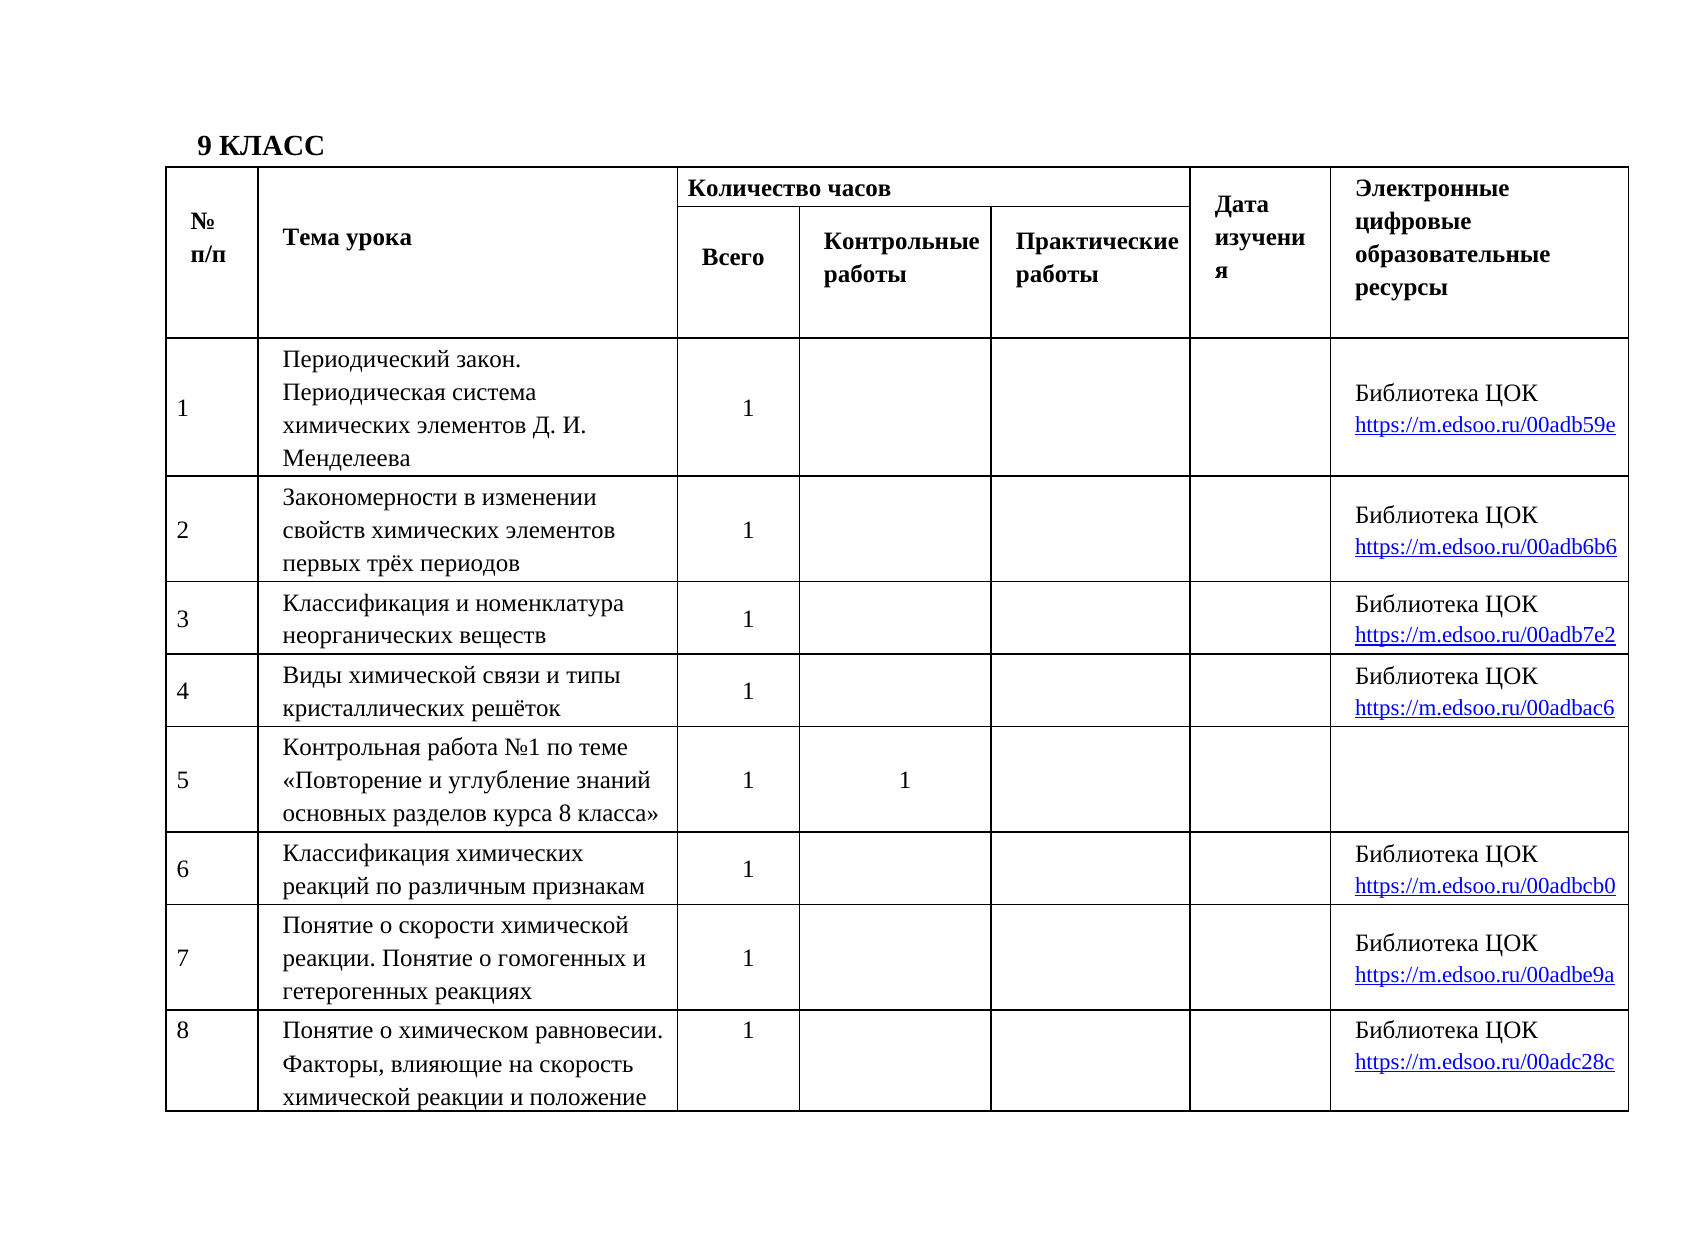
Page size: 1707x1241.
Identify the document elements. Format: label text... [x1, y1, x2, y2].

table_cell [1331, 727, 1628, 831]
table_cell [1191, 833, 1330, 903]
table_cell 4 [167, 655, 257, 726]
table_cell Библиотека ЦОК https://m.edsoo.ru/00adb7e2 [1331, 582, 1628, 653]
table_cell Контрольная работа №1 по теме «Повторение и углубление знаний основных разделов курса 8 класса» [259, 727, 677, 831]
table_header Количество часов [678, 168, 1189, 206]
table_cell 1 [800, 727, 990, 831]
table_cell Периодический закон. Периодическая система химических элементов Д. И. Менделеева [259, 339, 677, 475]
table_cell Библиотека ЦОК https://m.edsoo.ru/00adb6b6 [1331, 477, 1628, 581]
table_cell 1 [167, 339, 257, 475]
table_cell 1 [678, 727, 799, 831]
table_cell [992, 727, 1189, 831]
table_cell 1 [678, 477, 799, 581]
table_cell [800, 339, 990, 475]
table_cell [800, 582, 990, 653]
table_cell [1191, 655, 1330, 726]
table_cell 3 [167, 582, 257, 653]
table_header № п/п [167, 168, 257, 337]
table_cell [800, 1011, 990, 1110]
table_cell [992, 582, 1189, 653]
table_cell [1191, 1011, 1330, 1110]
table_cell [992, 339, 1189, 475]
table_cell 1 [678, 582, 799, 653]
table_cell 2 [167, 477, 257, 581]
table_cell [992, 905, 1189, 1009]
table_cell [1191, 582, 1330, 653]
table_cell Понятие о скорости химической реакции. Понятие о гомогенных и гетерогенных реакциях [259, 905, 677, 1009]
table_header Электронные цифровые образовательные ресурсы [1331, 168, 1628, 337]
table_cell 8 [167, 1011, 257, 1110]
table_header Тема урока [259, 168, 677, 337]
table_cell 7 [167, 905, 257, 1009]
table_cell [1191, 339, 1330, 475]
table_cell Библиотека ЦОК https://m.edsoo.ru/00adbac6 [1331, 655, 1628, 726]
table_cell Библиотека ЦОК https://m.edsoo.ru/00adb59e [1331, 339, 1628, 475]
table_cell Классификация химических реакций по различным признакам [259, 833, 677, 903]
table_cell Библиотека ЦОК https://m.edsoo.ru/00adbe9a [1331, 905, 1628, 1009]
table_cell Закономерности в изменении свойств химических элементов первых трёх периодов [259, 477, 677, 581]
table_cell [800, 477, 990, 581]
table_cell [1191, 477, 1330, 581]
table_cell 1 [678, 339, 799, 475]
table_cell Классификация и номенклатура неорганических веществ [259, 582, 677, 653]
table_cell Всего [678, 207, 799, 337]
text 9 КЛАСС [190, 128, 1618, 161]
table_cell 6 [167, 833, 257, 903]
table_cell [800, 833, 990, 903]
table_cell [1191, 905, 1330, 1009]
table_cell [992, 477, 1189, 581]
table_cell Практические работы [992, 207, 1189, 337]
table_cell Виды химической связи и типы кристаллических решёток [259, 655, 677, 726]
table_cell [992, 655, 1189, 726]
table_cell [800, 905, 990, 1009]
table_cell Библиотека ЦОК https://m.edsoo.ru/00adbcb0 [1331, 833, 1628, 903]
table_cell Контрольные работы [800, 207, 990, 337]
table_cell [1331, 1011, 1628, 1110]
table_cell 1 [678, 905, 799, 1009]
table_cell 1 [678, 833, 799, 903]
table_cell 1 [678, 1011, 799, 1110]
table_cell 5 [167, 727, 257, 831]
table_cell [1191, 727, 1330, 831]
table_cell [992, 1011, 1189, 1110]
table_header Дата изучения [1191, 168, 1330, 337]
table_cell [992, 833, 1189, 903]
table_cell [259, 1011, 677, 1110]
table_cell [800, 655, 990, 726]
table_cell 1 [678, 655, 799, 726]
